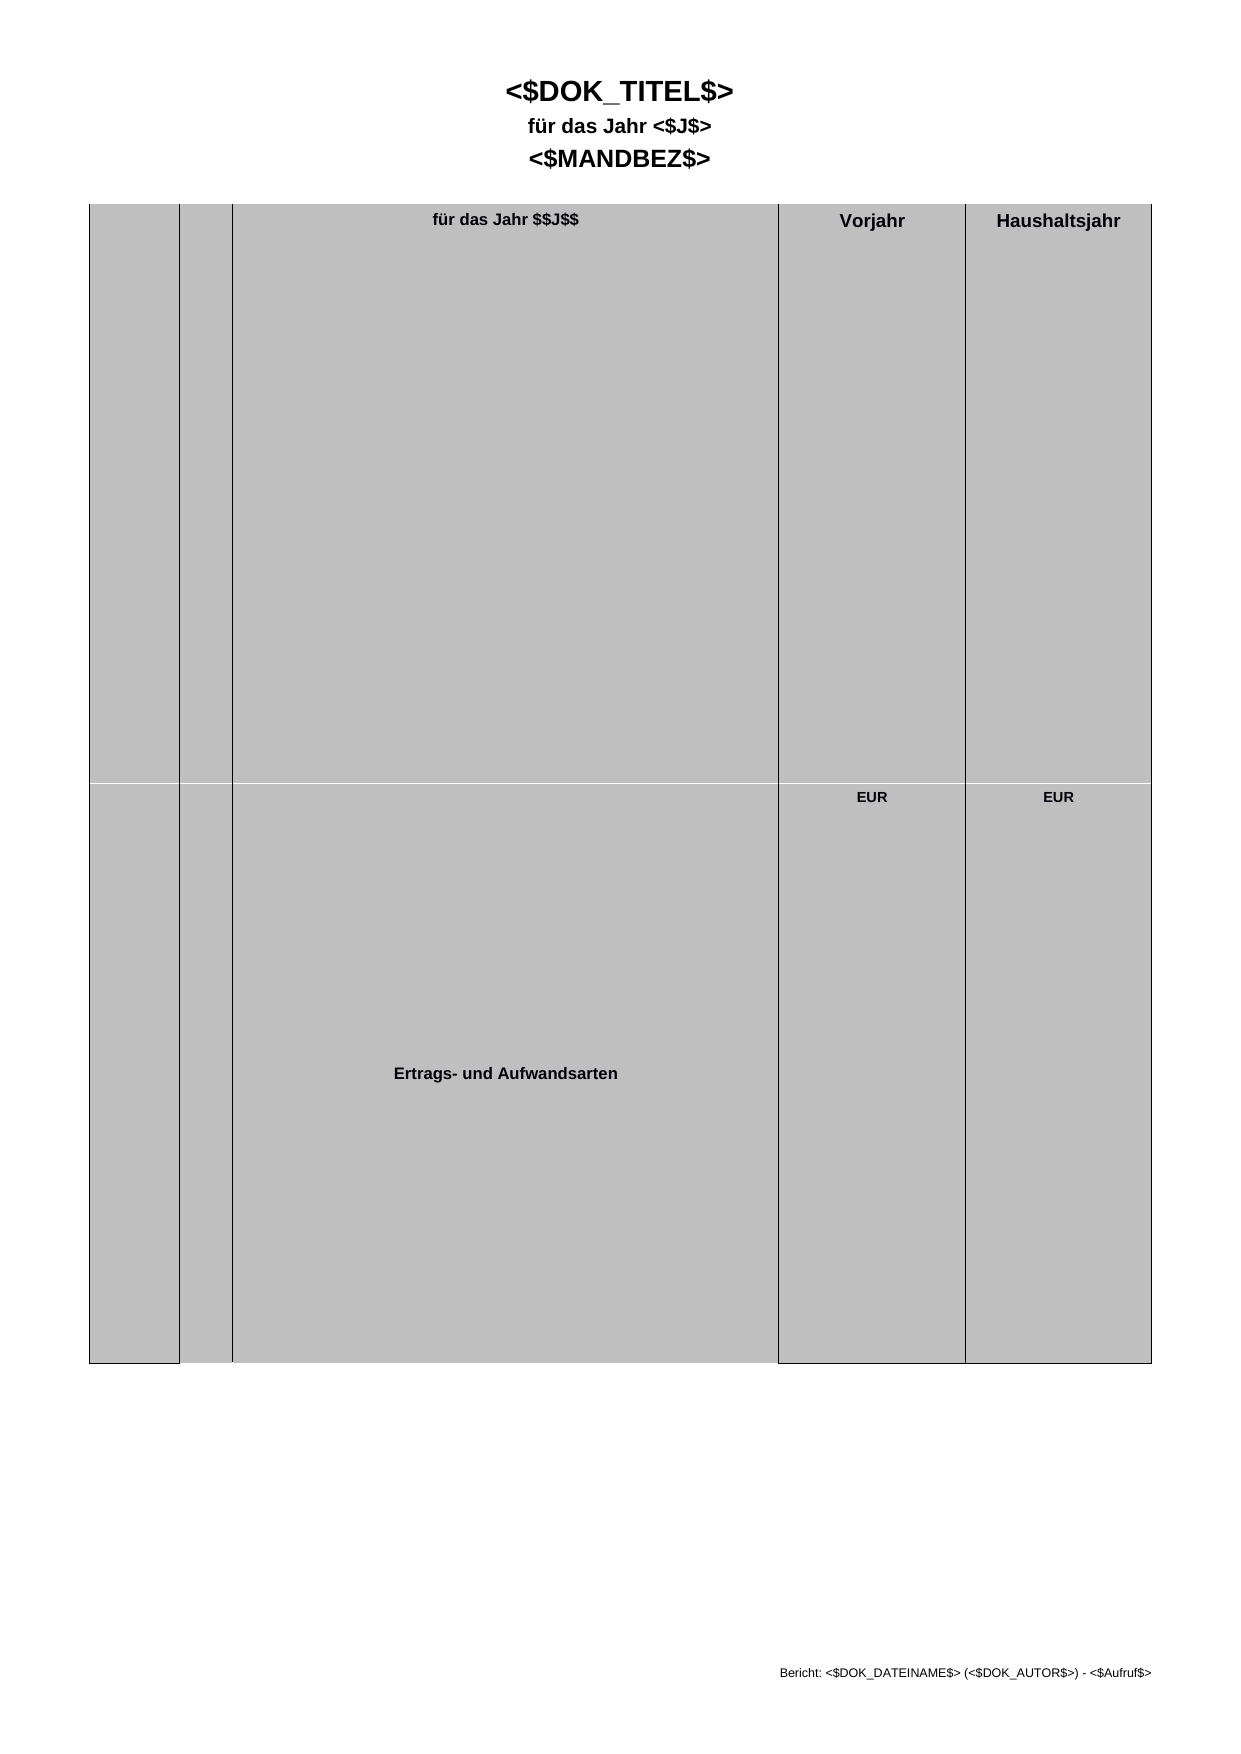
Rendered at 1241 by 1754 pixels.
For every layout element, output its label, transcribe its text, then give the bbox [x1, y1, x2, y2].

table_cell [90, 204, 179, 783]
table_cell Haushaltsjahr [966, 204, 1151, 783]
table_cell [180, 784, 232, 1363]
table_cell für das Jahr $$J$$ [233, 204, 778, 783]
table_cell Ertrags- und Aufwandsarten [233, 784, 778, 1363]
table_cell Vorjahr [779, 204, 965, 783]
table_cell [90, 784, 179, 1363]
table_cell [180, 204, 232, 783]
table_cell EUR [966, 784, 1151, 1363]
table_cell EUR [779, 784, 965, 1363]
